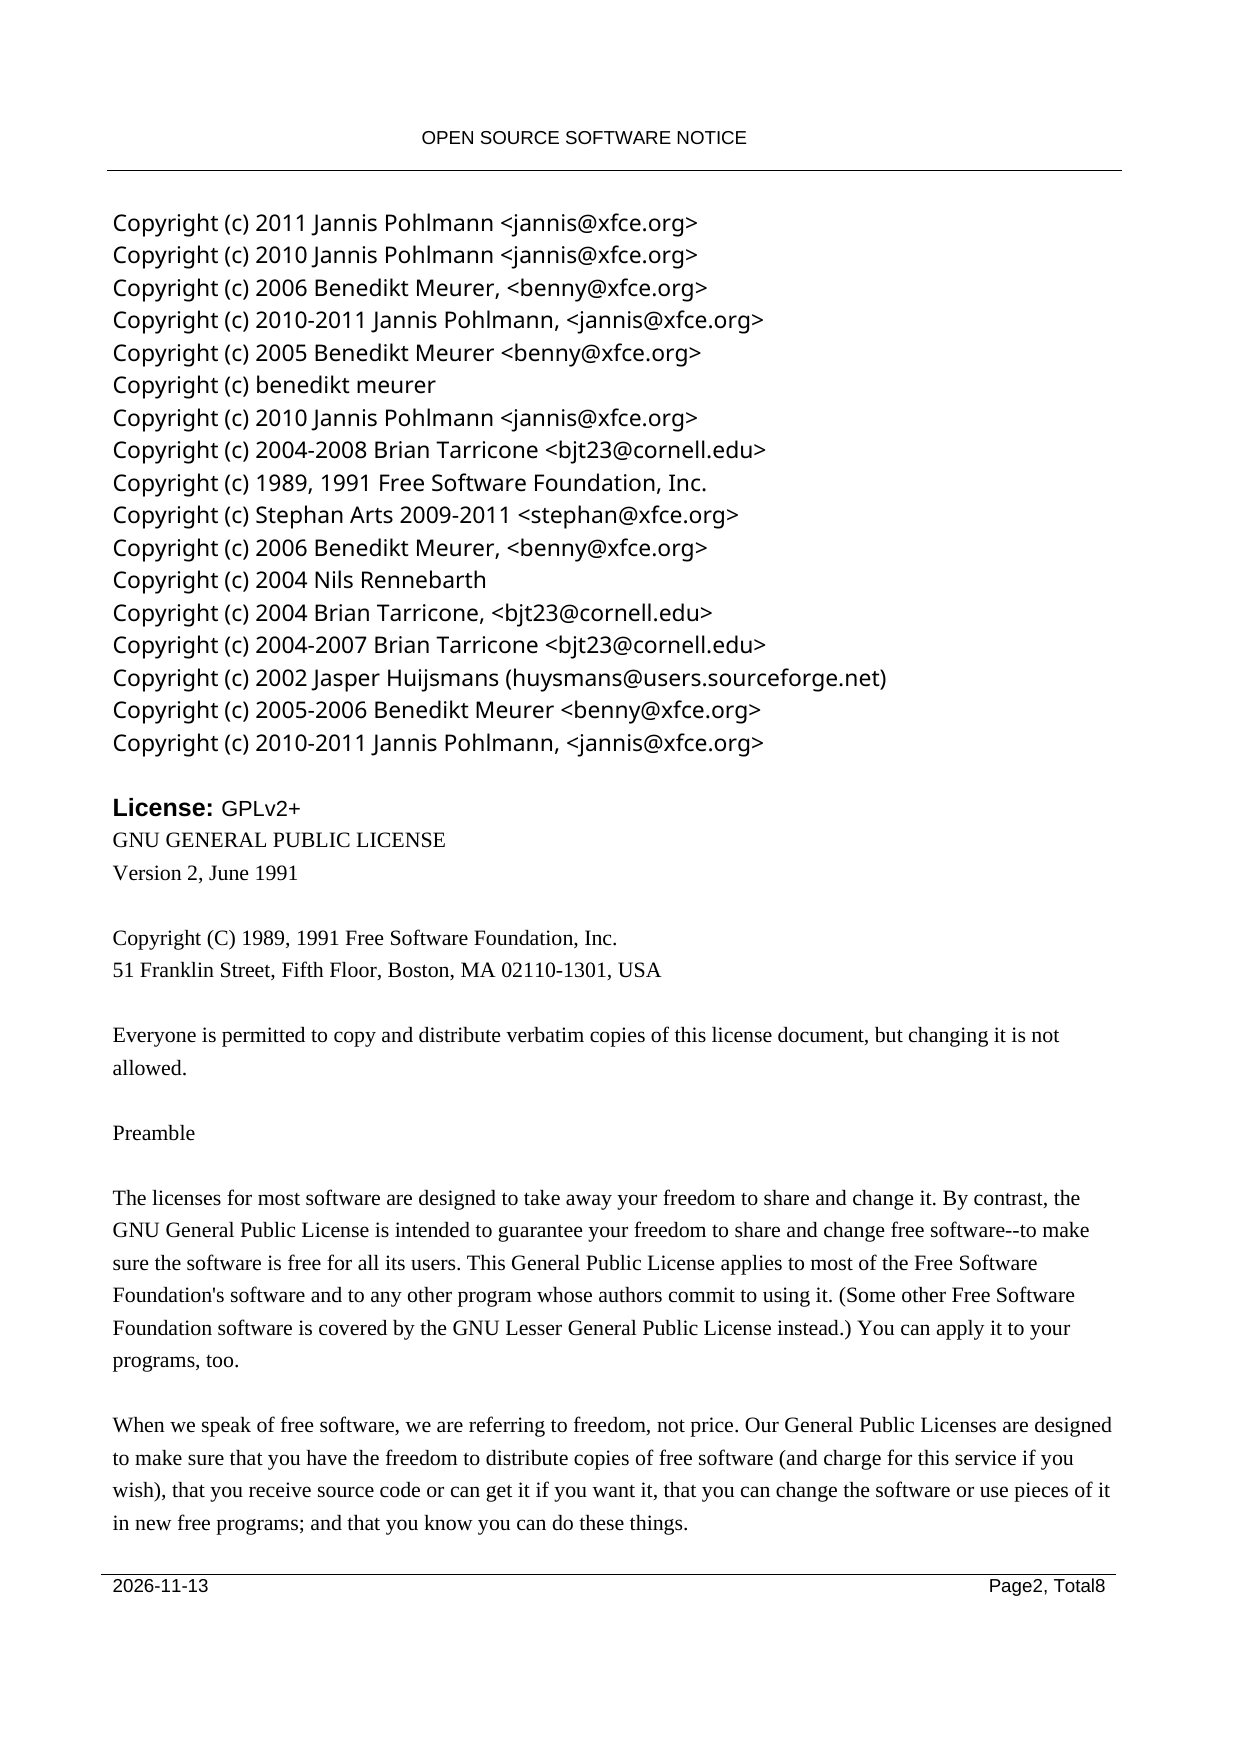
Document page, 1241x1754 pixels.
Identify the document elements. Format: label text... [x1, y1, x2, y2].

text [112, 824, 1128, 1539]
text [112, 206, 1128, 791]
text License: GPLv2+ [112, 791, 1128, 824]
